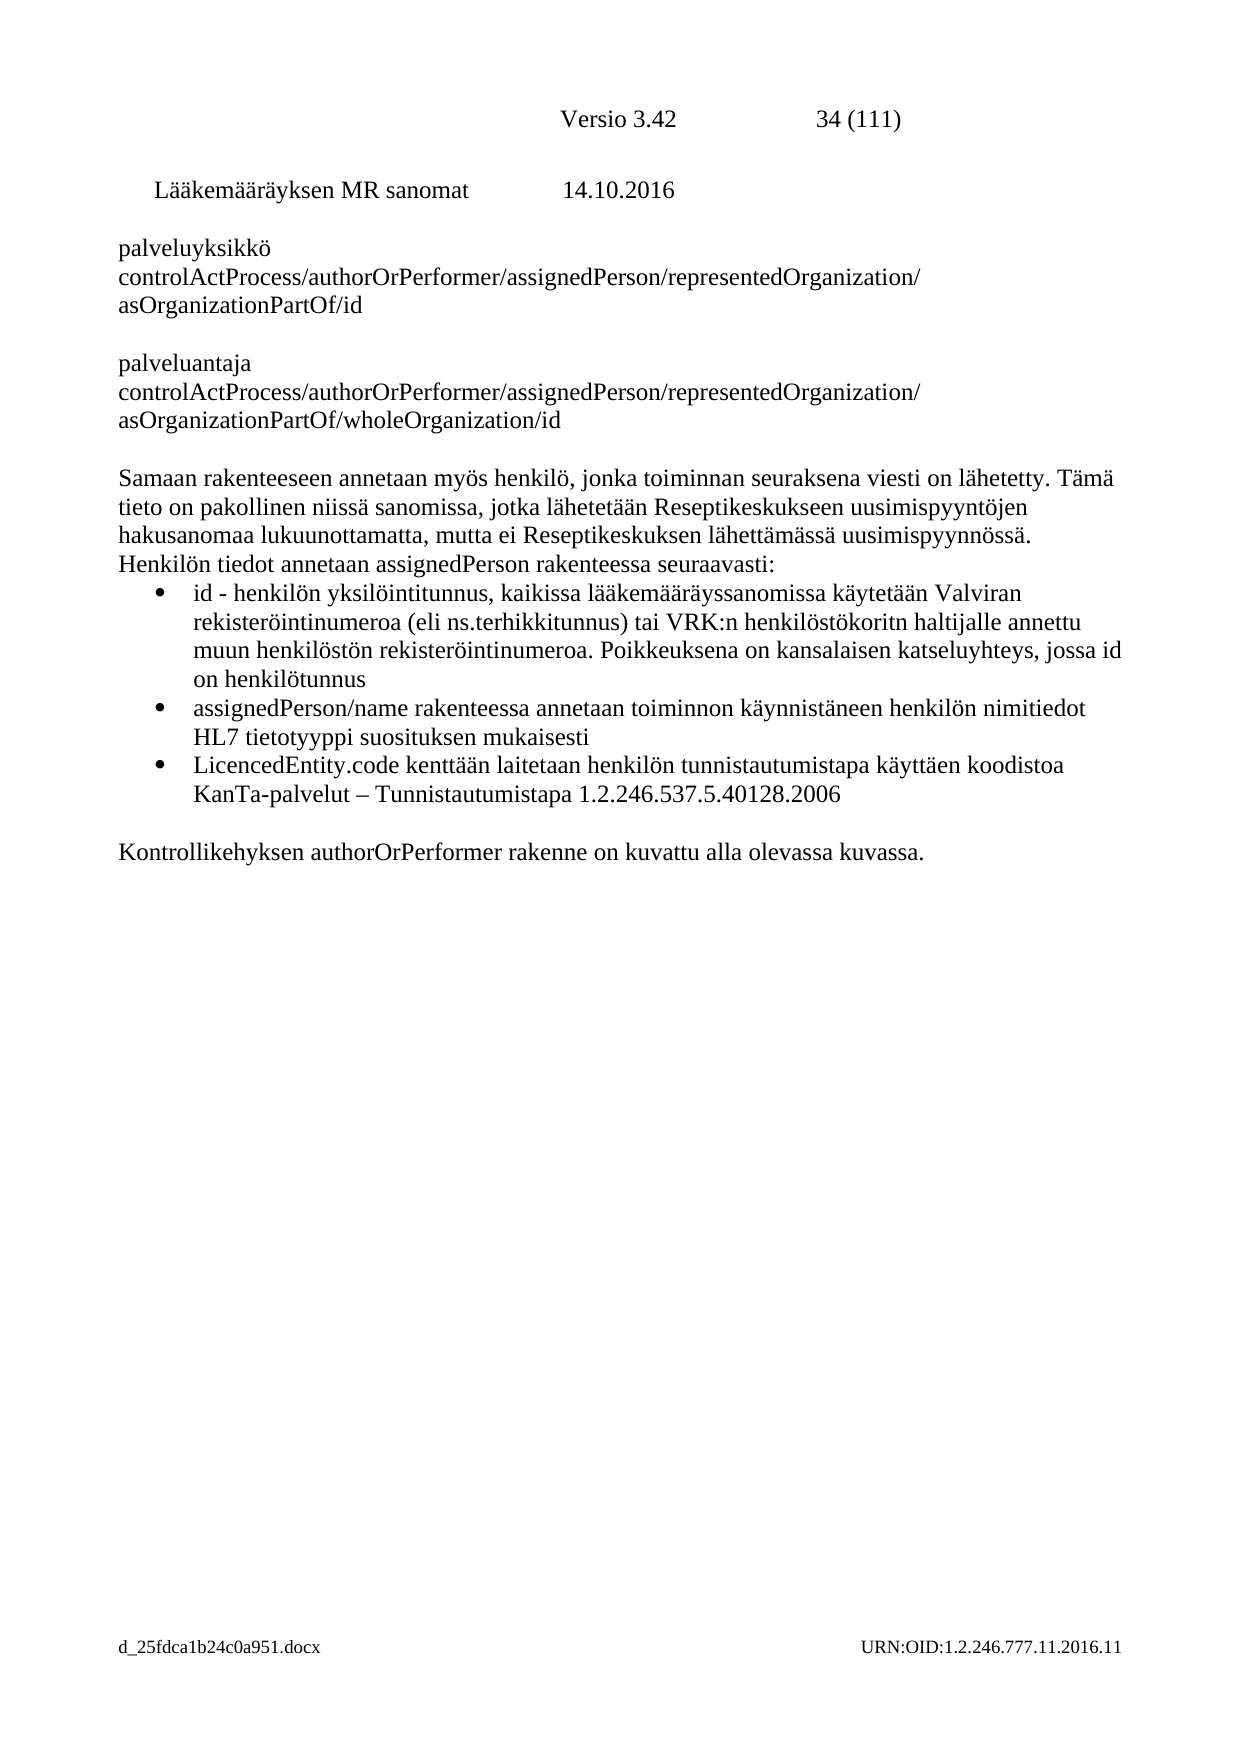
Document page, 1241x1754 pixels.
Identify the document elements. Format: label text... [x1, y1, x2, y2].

text palveluantaja [118, 348, 1122, 377]
text Kontrollikehyksen authorOrPerformer rakenne on kuvattu alla olevassa kuvassa. [118, 837, 1122, 866]
list LicencedEntity.code kenttään laitetaan henkilön tunnistautumistapa käyttäen koodistoa KanTa-palvelut – Tunnistautumistapa 1.2.246.537.5.40128.2006 [156, 751, 1122, 808]
text palveluyksikkö [118, 233, 1122, 262]
list assignedPerson/name rakenteessa annetaan toiminnon käynnistäneen henkilön nimitiedot HL7 tietotyyppi suosituksen mukaisesti [156, 693, 1122, 751]
text controlActProcess/authorOrPerformer/assignedPerson/representedOrganization/asOrganizationPartOf/wholeOrganization/id [118, 377, 1122, 434]
list id - henkilön yksilöintitunnus, kaikissa lääkemääräyssanomissa käytetään Valviran rekisteröintinumeroa (eli ns.terhikkitunnus) tai VRK:n henkilöstökoritn haltijalle annettu muun henkilöstön rekisteröintinumeroa. Poikkeuksena on kansalaisen katseluyhteys, jossa id on henkilötunnus [156, 578, 1122, 693]
text controlActProcess/authorOrPerformer/assignedPerson/representedOrganization/asOrganizationPartOf/id [118, 262, 1122, 319]
text Samaan rakenteeseen annetaan myös henkilö, jonka toiminnan seuraksena viesti on lähetetty. Tämä tieto on pakollinen niissä sanomissa, jotka lähetetään Reseptikeskukseen uusimispyyntöjen hakusanomaa lukuunottamatta, mutta ei Reseptikeskuksen lähettämässä uusimispyynnössä. Henkilön tiedot annetaan assignedPerson rakenteessa seuraavasti: [118, 463, 1122, 578]
